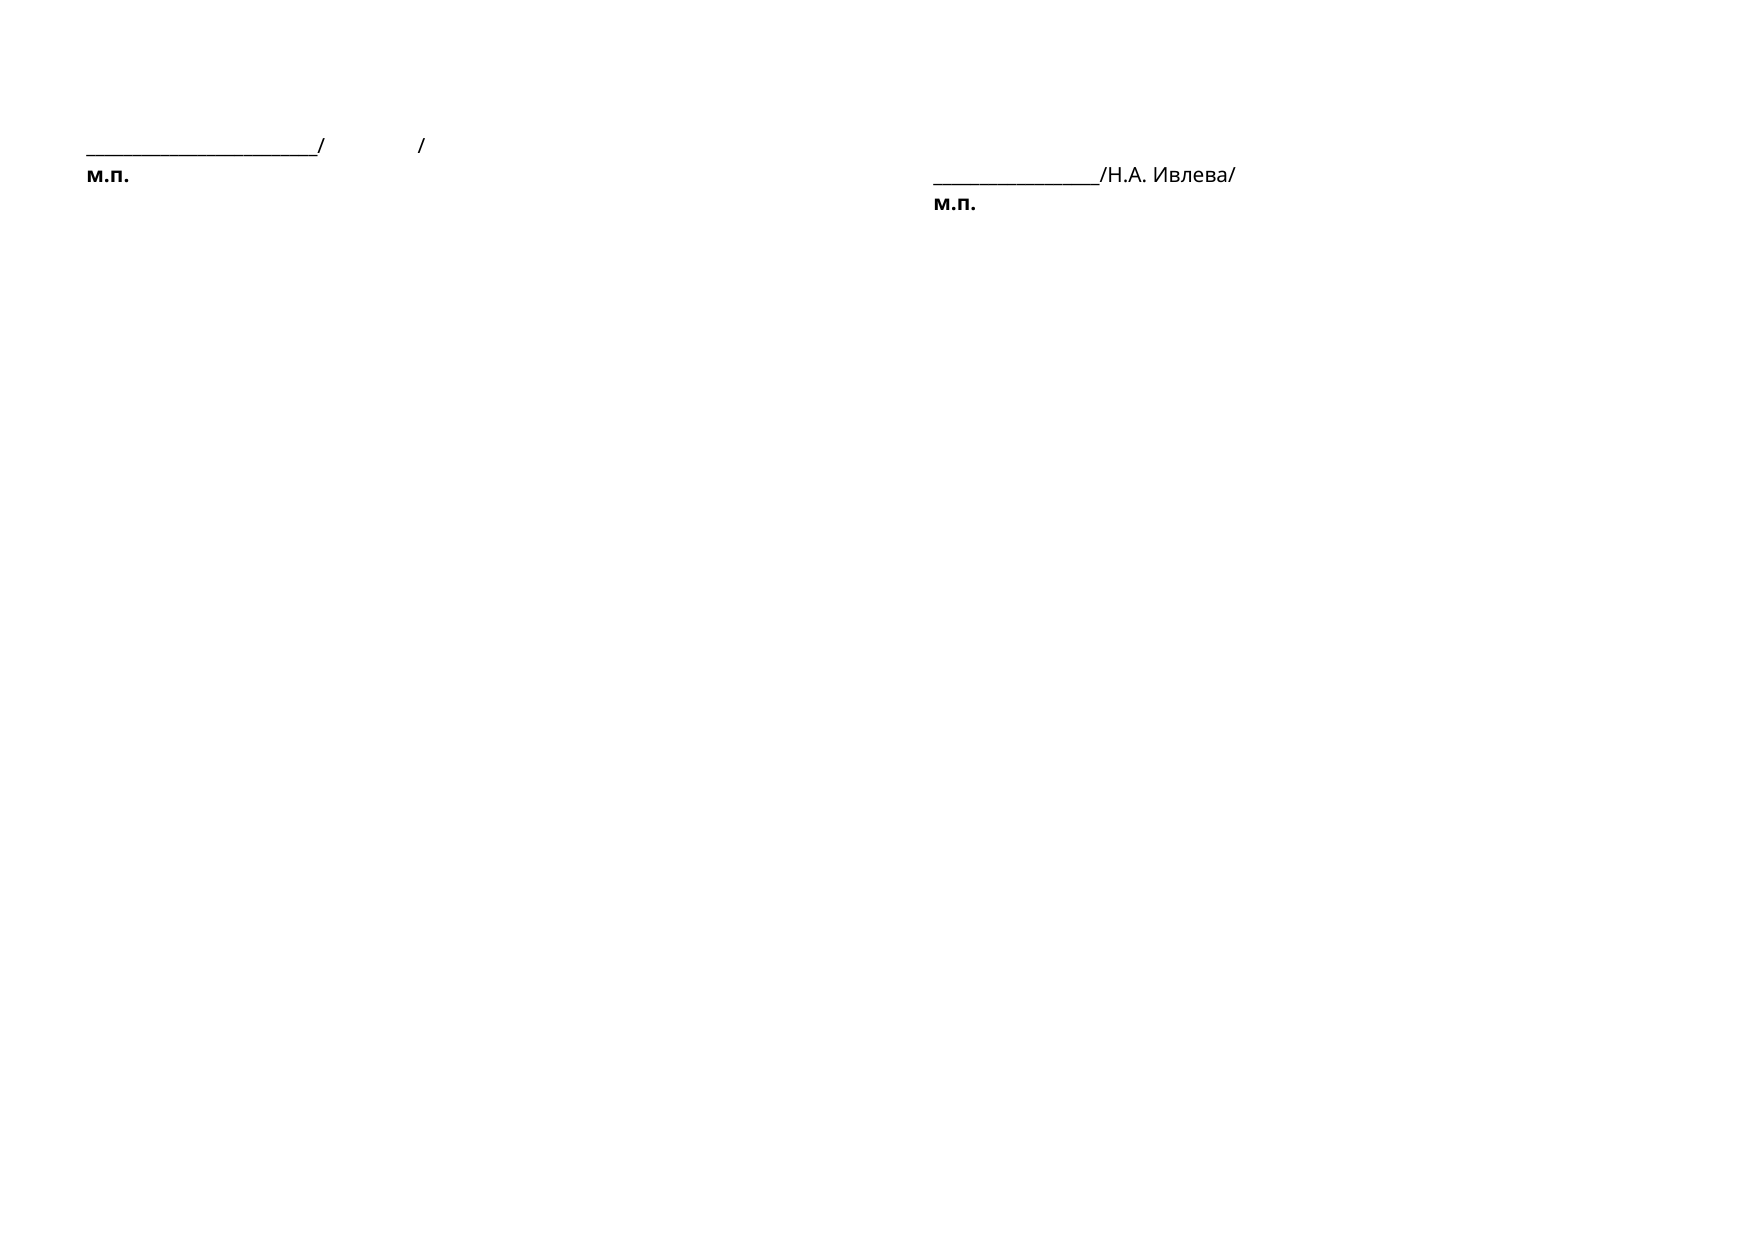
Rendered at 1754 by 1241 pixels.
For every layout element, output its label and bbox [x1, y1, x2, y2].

table_header [75, 103, 916, 238]
table_header [916, 103, 1754, 238]
